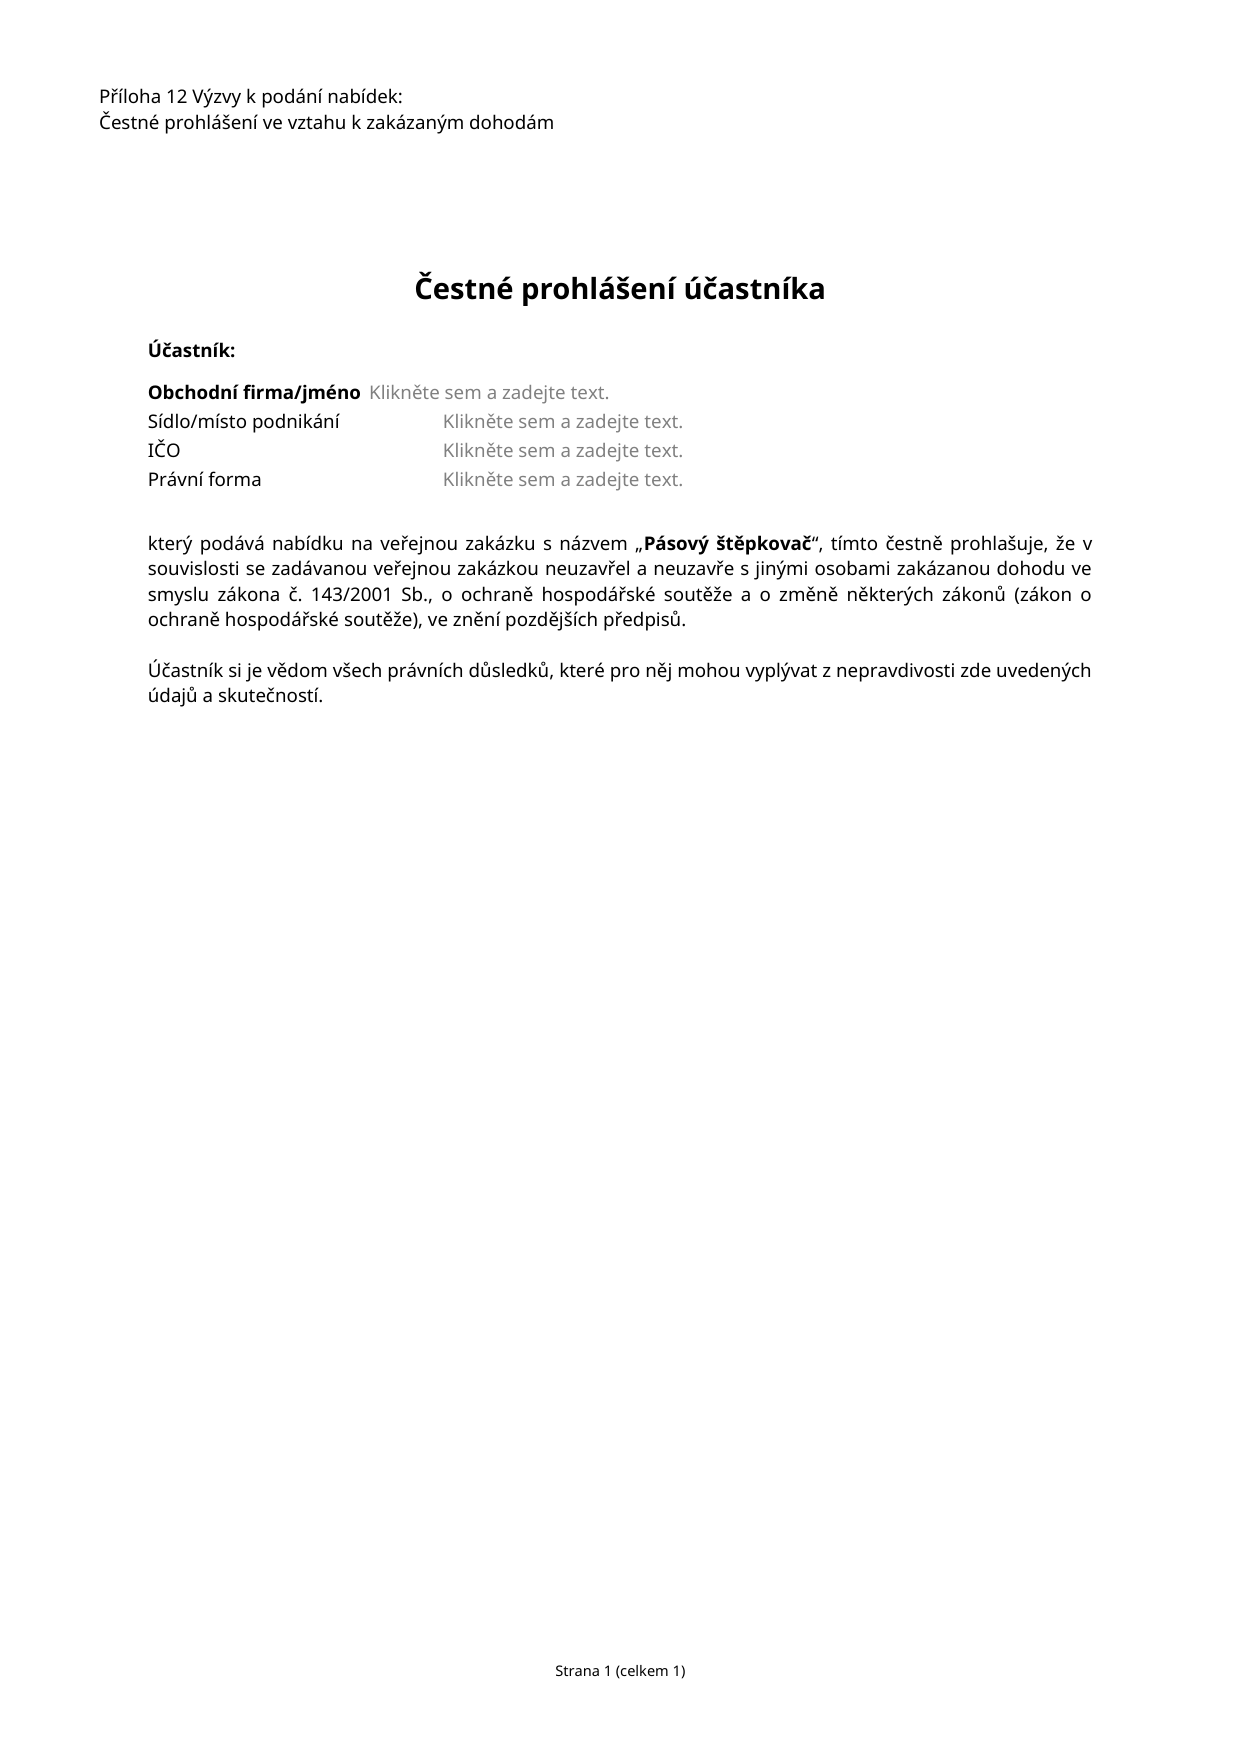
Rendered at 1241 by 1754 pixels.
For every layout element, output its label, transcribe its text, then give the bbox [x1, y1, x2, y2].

text IČO [148, 434, 1093, 463]
text který podává nabídku na veřejnou zakázku s názvem „“, tímto čestně prohlašuje, že v souvislosti se zadávanou veřejnou zakázkou neuzavřel a neuzavře s jinými osobami zakázanou dohodu ve smyslu zákona č. 143/2001 Sb., o ochraně hospodářské soutěže a o změně některých zákonů (zákon o ochraně hospodářské soutěže), ve znění pozdějších předpisů. [148, 530, 1093, 632]
title Čestné prohlášení účastníka [148, 268, 1093, 308]
text Účastník si je vědom všech právních důsledků, které pro něj mohou vyplývat z nepravdivosti zde uvedených údajů a skutečností. [148, 657, 1093, 708]
text Účastník: [148, 333, 1093, 364]
text Sídlo/místo podnikání [148, 405, 1093, 434]
text Právní forma [148, 463, 1093, 492]
text Obchodní firma/jméno [148, 376, 1093, 405]
